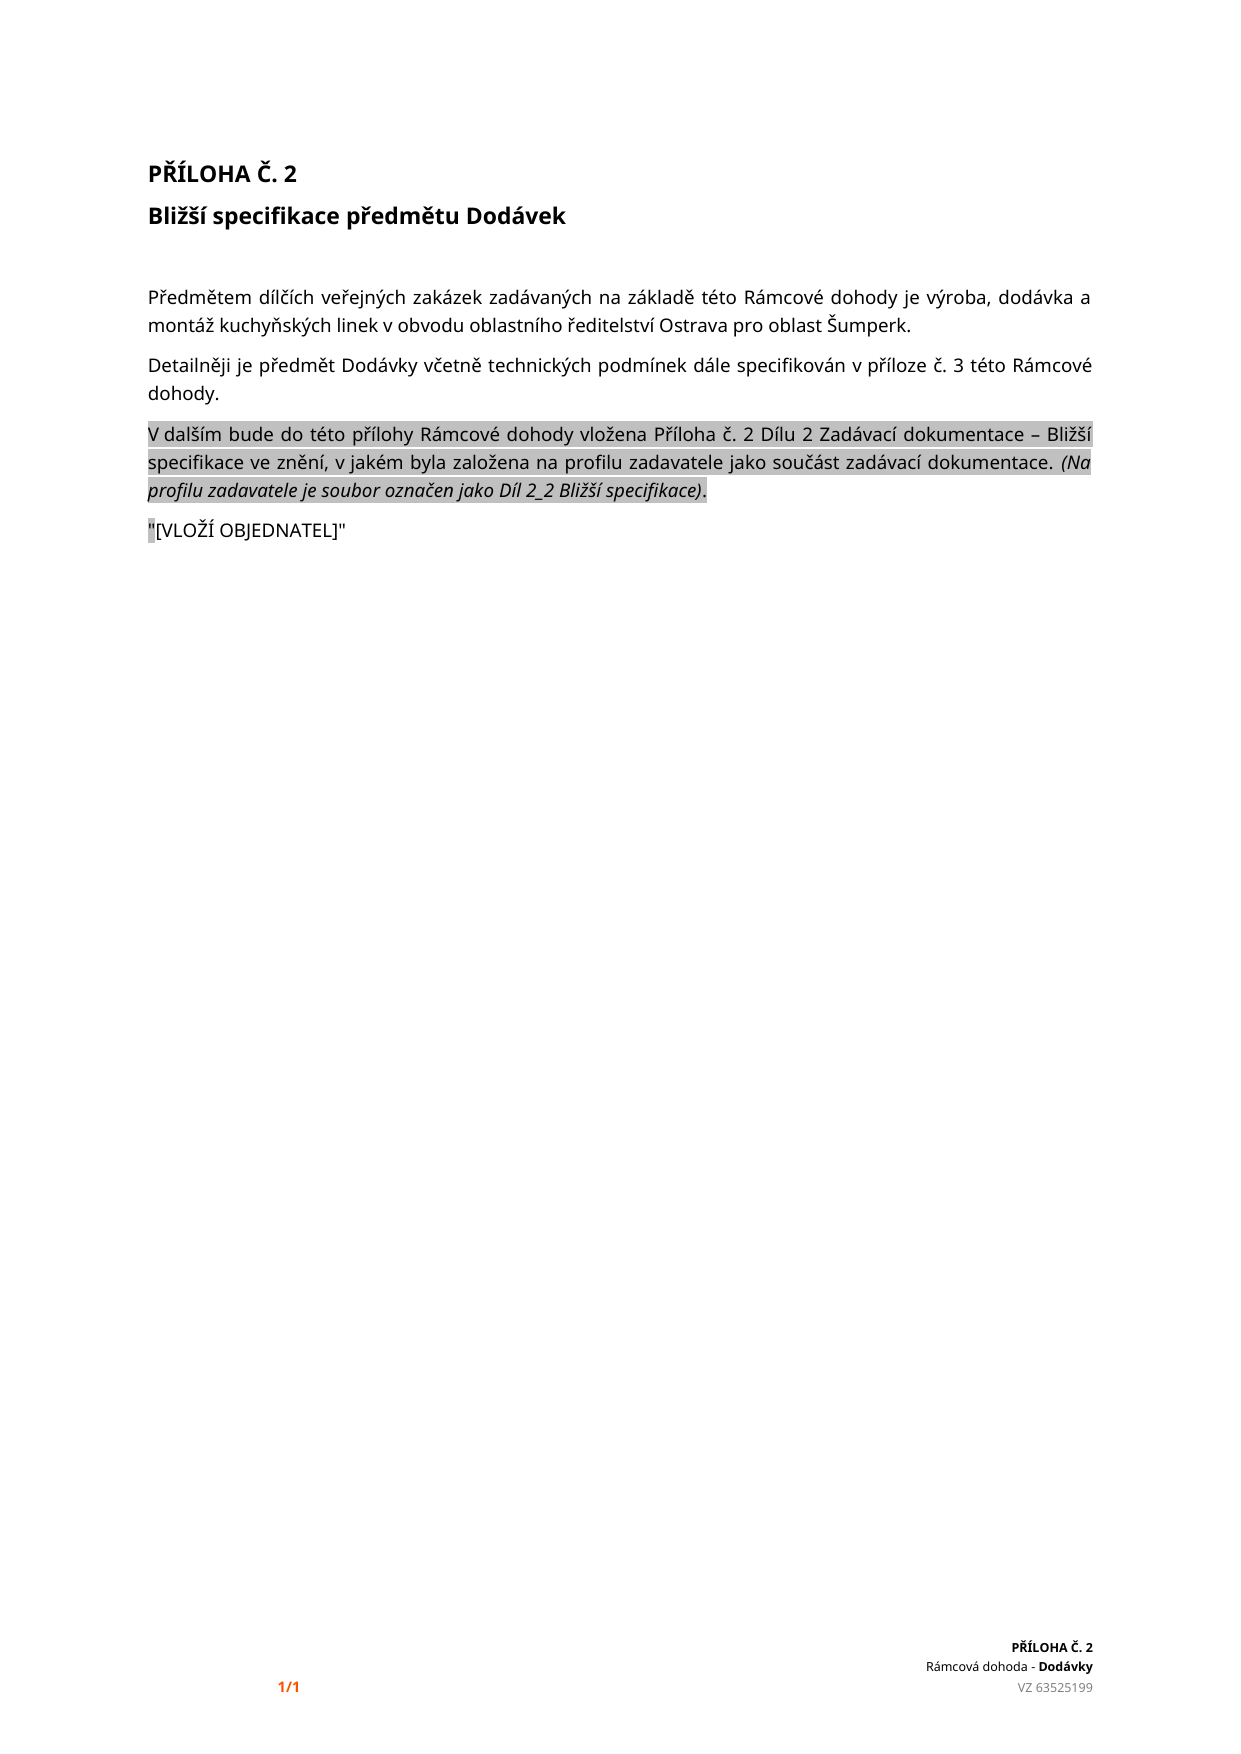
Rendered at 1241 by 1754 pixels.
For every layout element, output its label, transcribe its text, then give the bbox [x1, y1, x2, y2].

text Předmětem dílčích veřejných zakázek zadávaných na základě této Rámcové dohody je výroba, dodávka a montáž kuchyňských linek v obvodu oblastního ředitelství Ostrava pro oblast Šumperk. [148, 284, 1093, 338]
text V dalším bude do této přílohy Rámcové dohody vložena Příloha č. 2 Dílu 2 Zadávací dokumentace – Bližší specifikace ve znění, v jakém byla založena na profilu zadavatele jako součást zadávací dokumentace. (Na profilu zadavatele je soubor označen jako Díl 2_2 Bližší specifikace). [148, 447, 1093, 503]
text Příloha č. 2 [148, 159, 1093, 188]
text Detailněji je předmět Dodávky včetně technických podmínek dále specifikován v příloze č. 3 této Rámcové dohody. [148, 353, 1093, 406]
text Bližší specifikace předmětu Dodávek [148, 201, 1093, 230]
